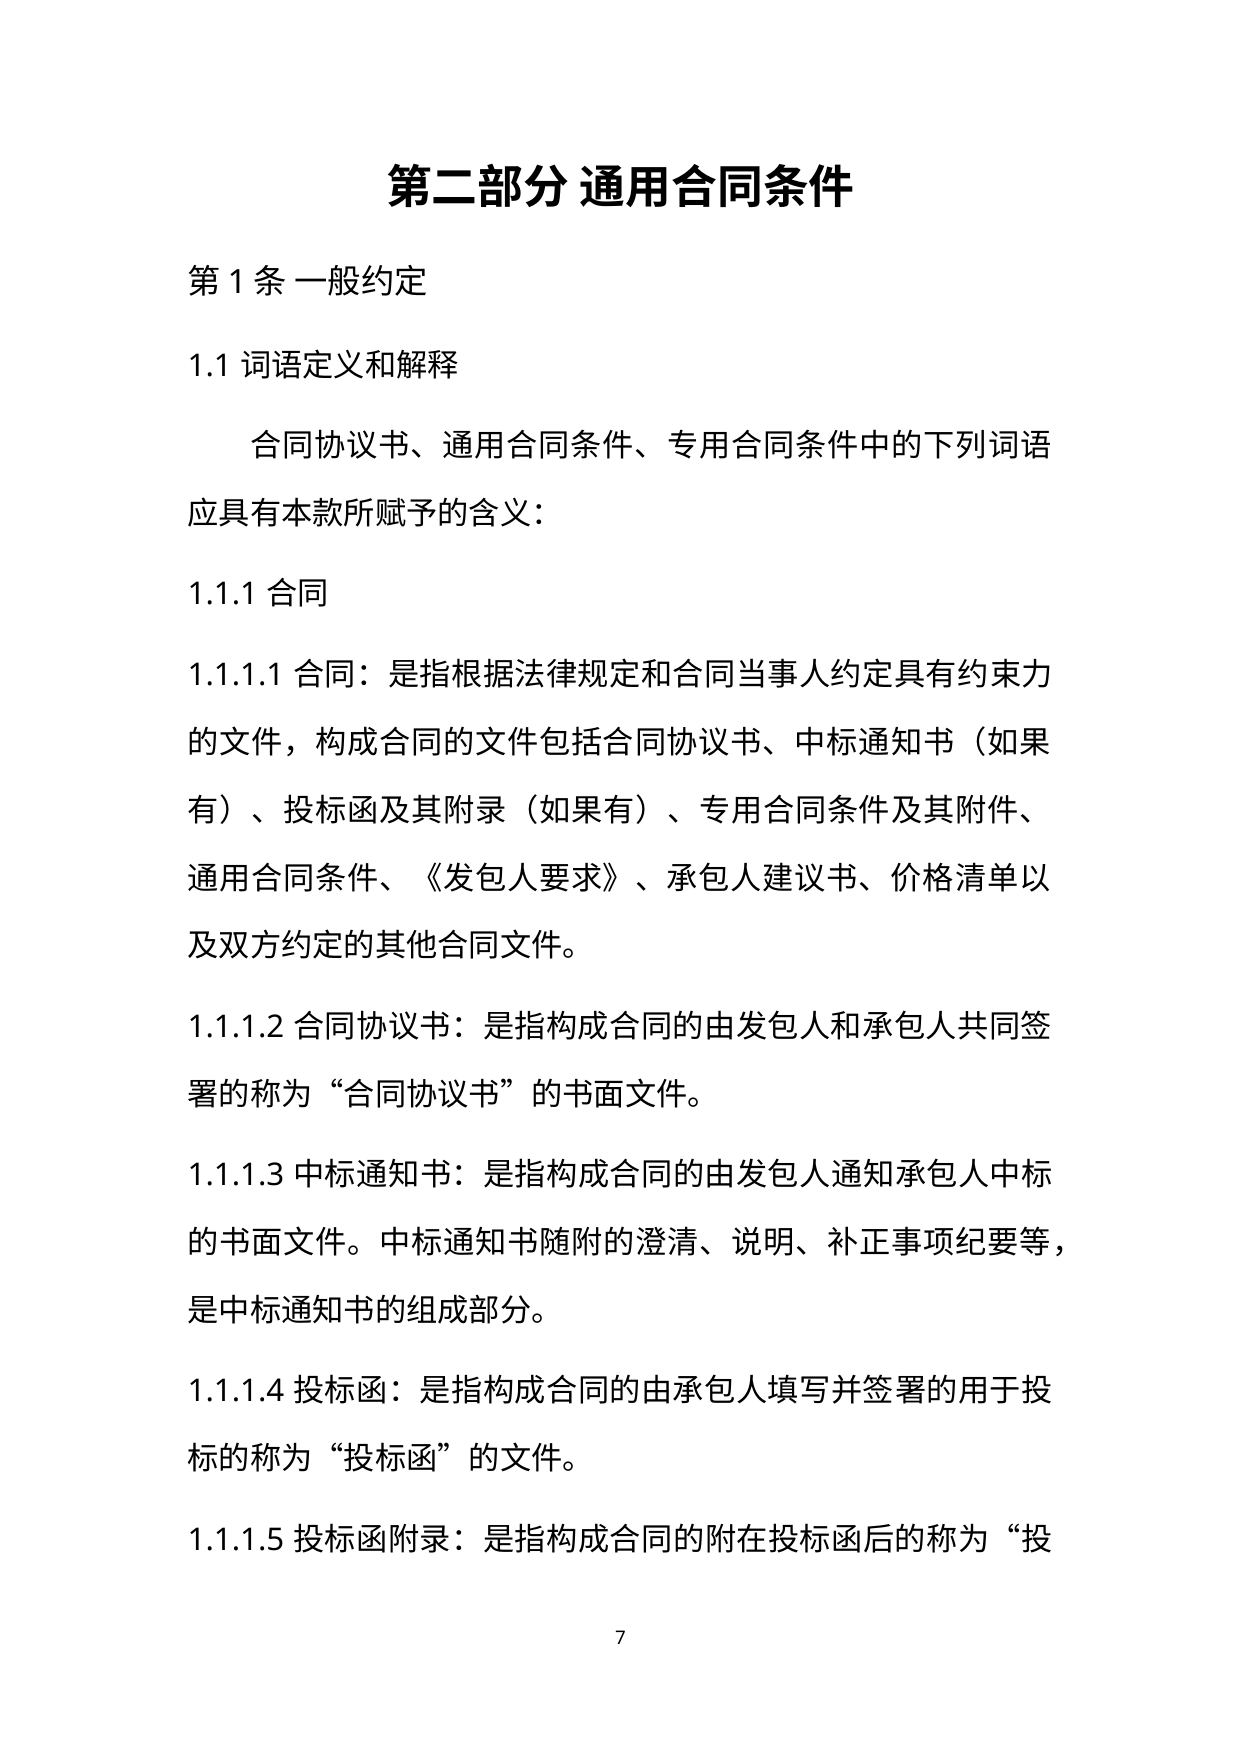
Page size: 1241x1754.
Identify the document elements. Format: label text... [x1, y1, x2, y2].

list 1.1.1 合同 [187, 568, 1053, 614]
list 1.1 词语定义和解释 [187, 340, 1053, 385]
text 合同协议书、通用合同条件、专用合同条件中的下列词语应具有本款所赋予的含义： [187, 420, 1053, 533]
list 1.1.1.2 合同协议书：是指构成合同的由发包人和承包人共同签署的称为“合同协议书”的书面文件。 [187, 1001, 1053, 1114]
list 1.1.1.1 合同：是指根据法律规定和合同当事人约定具有约束力的文件，构成合同的文件包括合同协议书、中标通知书（如果有）、投标函及其附录（如果有）、专用合同条件及其附件、通用合同条件、《发包人要求》、承包人建议书、价格清单以及双方约定的其他合同文件。 [187, 649, 1053, 966]
list 1.1.1.4 投标函：是指构成合同的由承包人填写并签署的用于投标的称为“投标函”的文件。 [187, 1365, 1053, 1479]
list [187, 1514, 1053, 1559]
list 1.1.1.3 中标通知书：是指构成合同的由发包人通知承包人中标的书面文件。中标通知书随附的澄清、说明、补正事项纪要等，是中标通知书的组成部分。 [187, 1149, 1053, 1330]
list 第1条 一般约定 [187, 255, 1053, 303]
text 第二部分 通用合同条件 [187, 150, 1053, 216]
